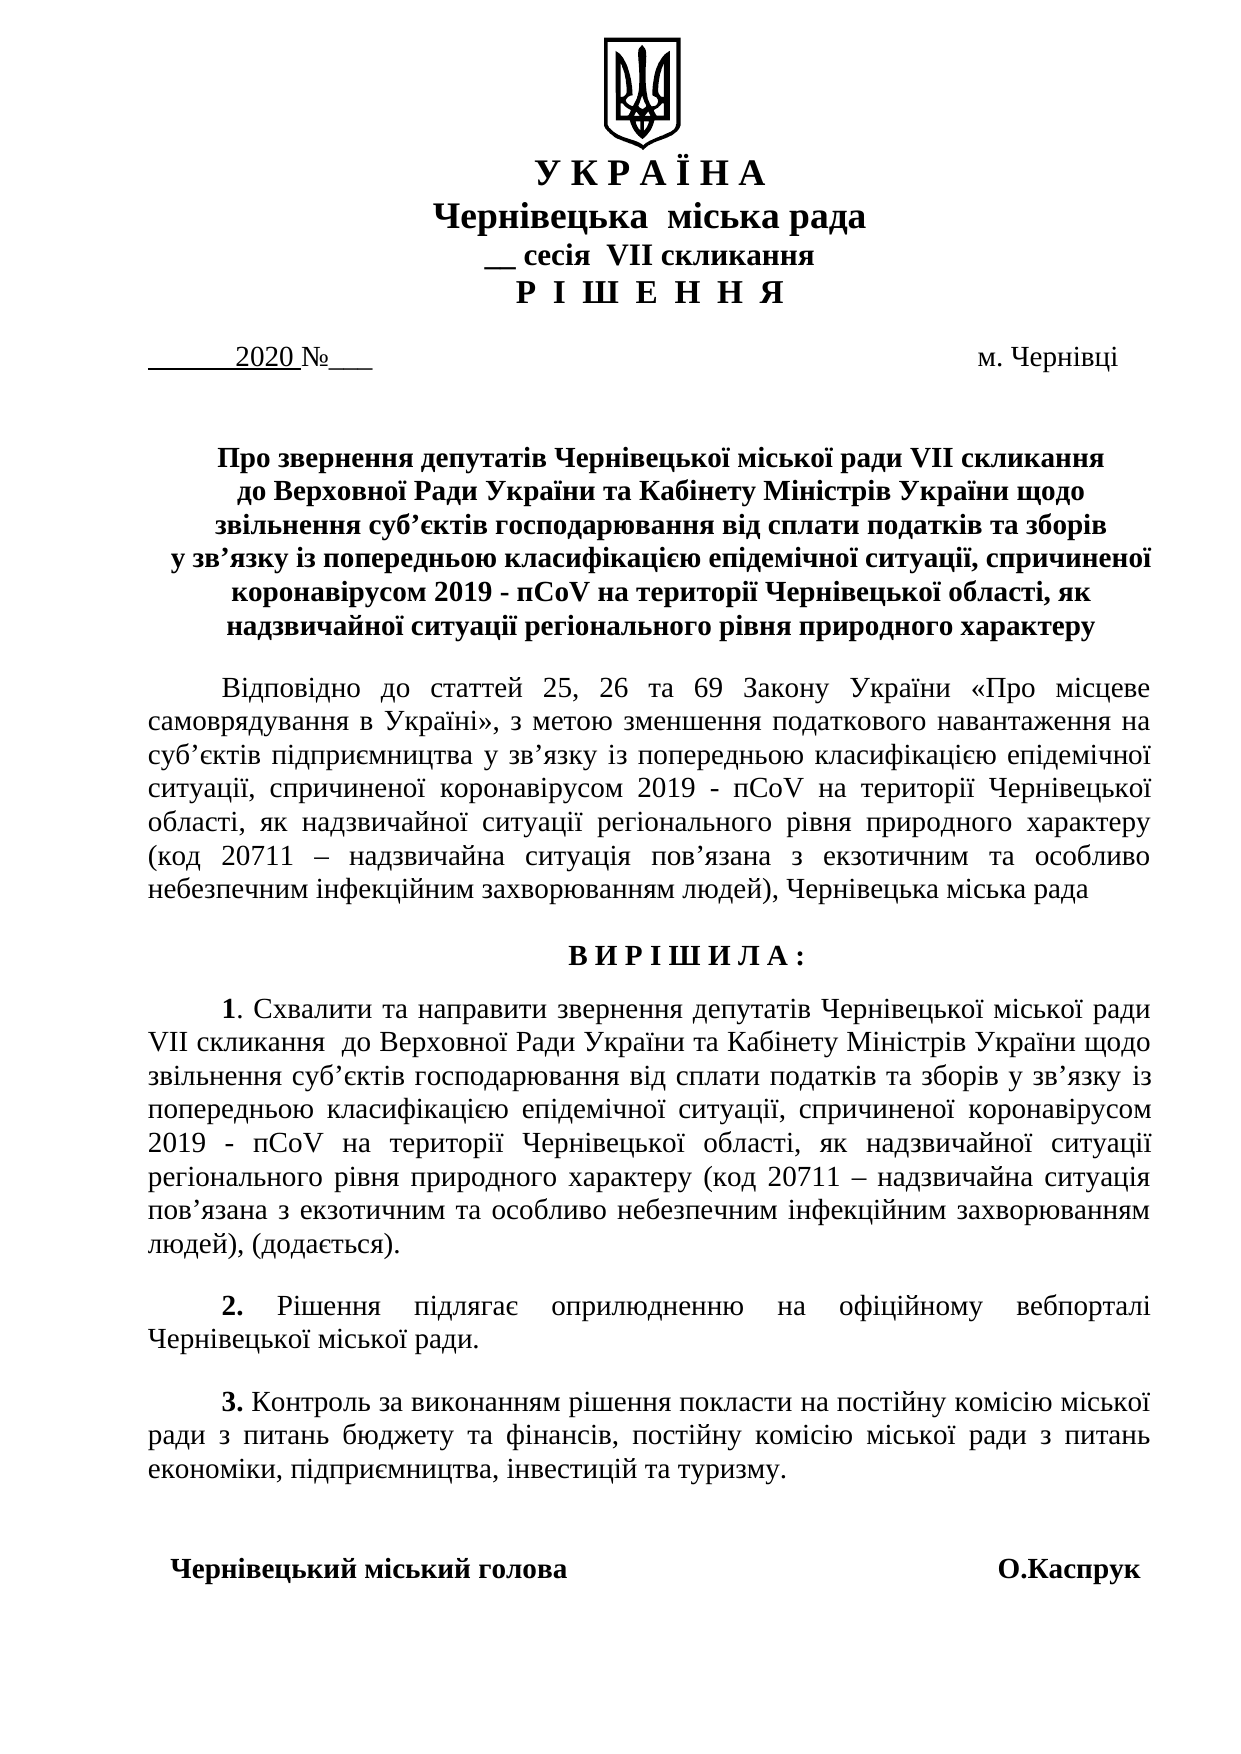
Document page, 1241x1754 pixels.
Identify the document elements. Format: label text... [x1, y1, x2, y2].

text Чернівецька міська рада [148, 193, 1152, 236]
text __ сесія VІІ скликання [148, 236, 1152, 272]
table_header О.Каспрук [727, 1552, 1152, 1654]
list 2. Рішення підлягає оприлюдненню на офіційному вебпорталі Чернівецької міської ради. [148, 1288, 1152, 1355]
list 3. Контроль за виконанням рішення покласти на постійну комісію міської ради з питань бюджету та фінансів, постійну комісію міської ради з питань економіки, підприємництва, інвестицій та туризму. [148, 1384, 1152, 1484]
text Відповідно до статтей 25, 26 та 69 Закону України «Про місцеве самоврядування в Україні», з метою зменшення податкового навантаження на суб’єктів підприємництва у зв’язку із попередньою класифікацією епідемічної ситуації, спричиненої коронавірусом 2019 - пCоV на території Чернівецької області, як надзвичайної ситуації регіонального рівня природного характеру (код 20711 – надзвичайна ситуація пов’язана з екзотичним та особливо небезпечним інфекційним захворюванням людей), Чернівецька міська рада [148, 670, 1152, 905]
table_header Чернівецький міський голова [159, 1552, 727, 1654]
list 1. Схвалити та направити звернення депутатів Чернівецької міської ради VІІ скликання до Верховної Ради України та Кабінету Міністрів України щодо звільнення суб’єктів господарювання від сплати податків та зборів у зв’язку із попередньою класифікацією епідемічної ситуації, спричиненої коронавірусом 2019 - пCоV на території Чернівецької області, як надзвичайної ситуації регіонального рівня природного характеру (код 20711 – надзвичайна ситуація пов’язана з екзотичним та особливо небезпечним інфекційним захворюванням людей), (додається). [148, 991, 1152, 1259]
table_header Про звернення депутатів Чернівецької міської ради VII скликання до Верховної Ради України та Кабінету Міністрів України щодо звільнення суб’єктів господарювання від сплати податків та зборів у зв’язку із попередньою класифікацією епідемічної ситуації, спричиненої коронавірусом 2019 - пCоV на території Чернівецької області, як надзвичайної ситуації регіонального рівня природного характеру [159, 440, 1163, 641]
text У К Р А Ї Н А [148, 150, 1152, 193]
text В И Р І Ш И Л А : [148, 938, 1152, 972]
text 2020 №___ м. Чернівці [148, 339, 1152, 373]
subtitle Р І Ш Е Н Н Я [148, 272, 1152, 311]
